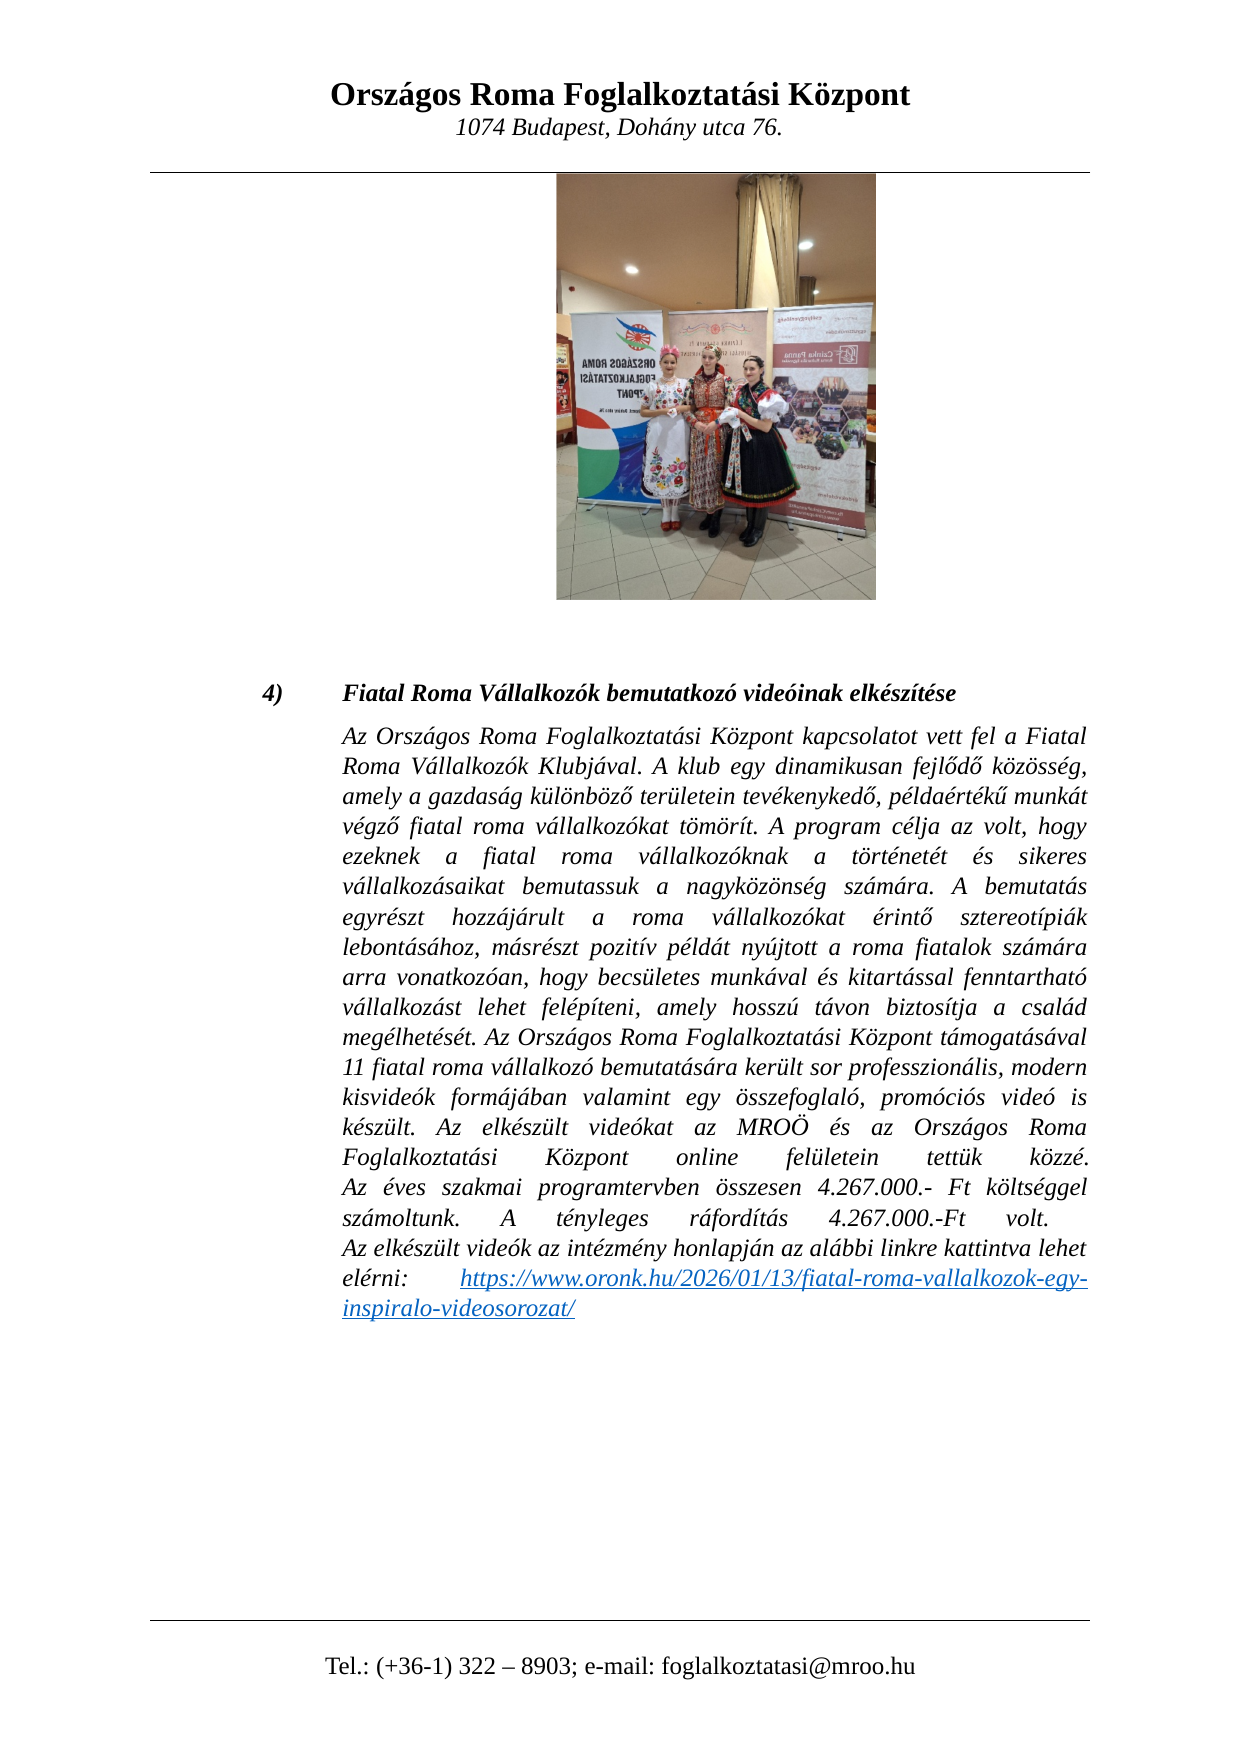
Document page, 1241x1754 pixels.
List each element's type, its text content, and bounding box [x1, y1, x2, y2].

picture [557, 174, 876, 599]
list Az Országos Roma Foglalkoztatási Központ kapcsolatot vett fel a Fiatal Roma Vállalkozók Klubjával. A klub egy dinamikusan fejlődő közösség, amely a gazdaság különböző területein tevékenykedő, példaértékű munkát végző fiatal roma vállalkozókat tömörít. A program célja az volt, hogy ezeknek a fiatal roma vállalkozóknak a történetét és sikeres vállalkozásaikat bemutassuk a nagyközönség számára. A bemutatás egyrészt hozzájárult a roma vállalkozókat érintő sztereotípiák lebontásához, másrészt pozitív példát nyújtott a roma fiatalok számára arra vonatkozóan, hogy becsületes munkával és kitartással fenntartható vállalkozást lehet felépíteni, amely hosszú távon biztosítja a család megélhetését. Az Országos Roma Foglalkoztatási Központ támogatásával 11 fiatal roma vállalkozó bemutatására került sor professzionális, modern kisvideók formájában valamint egy összefoglaló, promóciós videó is készült. Az elkészült videókat az MROÖ és az Országos Roma Foglalkoztatási Központ online felületein tettük közzé. Az éves szakmai programtervben összesen 4.267.000.- Ft költséggel számoltunk. A tényleges ráfordítás 4.267.000.-Ft volt. Az elkészült videók az intézmény honlapján az alábbi linkre kattintva lehet elérni: https://www.oronk.hu/2026/01/13/fiatal-roma-vallalkozok-egy-inspiralo-videosorozat/ [342, 721, 1090, 1354]
list Fiatal Roma Vállalkozók bemutatkozó videóinak elkészítése [262, 678, 1090, 707]
